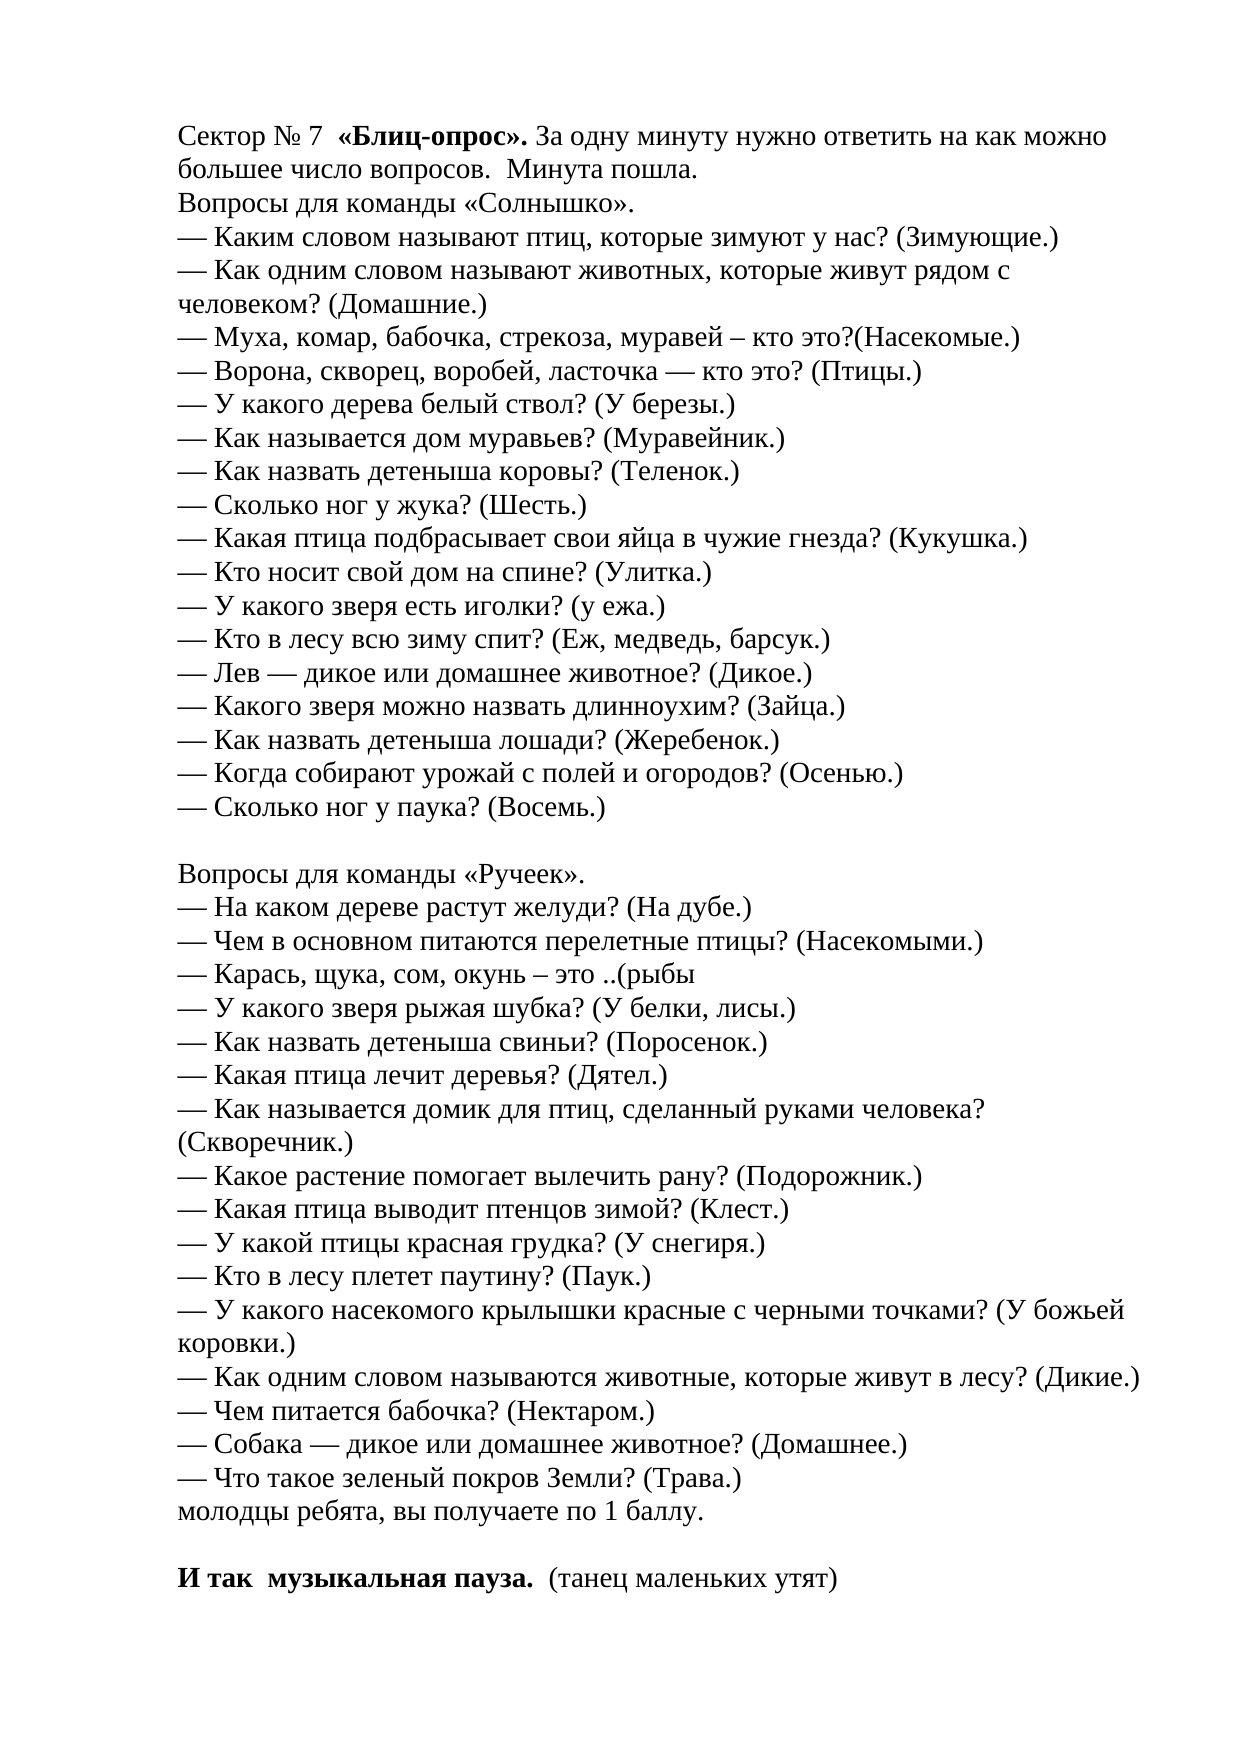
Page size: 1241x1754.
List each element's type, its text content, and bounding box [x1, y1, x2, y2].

text Сектор № 7 «Блиц-опрос». За одну минуту нужно ответить на как можно большее число вопросов. Минута пошла. Вопросы для команды «Солнышко». — Каким словом называют птиц, которые зимуют у нас? (Зимующие.) — Как одним словом называют животных, которые живут рядом с человеком? (Домашние.) — Муха, комар, бабочка, стрекоза, муравей – кто это?(Насекомые.) — Ворона, скворец, воробей, ласточка — кто это? (Птицы.) — У какого дерева белый ствол? (У березы.) — Как называется дом муравьев? (Муравейник.) — Как назвать детеныша коровы? (Теленок.) — Сколько ног у жука? (Шесть.) — Какая птица подбрасывает свои яйца в чужие гнезда? (Кукушка.) — Кто носит свой дом на спине? (Улитка.) — У какого зверя есть иголки? (у ежа.) — Кто в лесу всю зиму спит? (Еж, медведь, барсук.) — Лев — дикое или домашнее животное? (Дикое.) — Какого зверя можно назвать длинноухим? (Зайца.) — Как назвать детеныша лошади? (Жеребенок.) — Когда собирают урожай с полей и огородов? (Осенью.) — Сколько ног у паука? (Восемь.) Вопросы для команды «Ручеек». — На каком дереве растут желуди? (На дубе.) — Чем в основном питаются перелетные птицы? (Насекомыми.) — Карась, щука, сом, окунь – это ..(рыбы — У какого зверя рыжая шубка? (У белки, лисы.) — Как назвать детеныша свиньи? (Поросенок.) — Какая птица лечит деревья? (Дятел.) — Как называется домик для птиц, сделанный руками человека? (Скворечник.) — Какое растение помогает вылечить рану? (Подорожник.) — Какая птица выводит птенцов зимой? (Клест.) — У какой птицы красная грудка? (У снегиря.) — Кто в лесу плетет паутину? (Паук.) — У какого насекомого крылышки красные с черными точками? (У божьей коровки.) — Как одним словом называются животные, которые живут в лесу? (Дикие.) — Чем питается бабочка? (Нектаром.) — Собака — дикое или домашнее животное? (Домашнее.) — Что такое зеленый покров Земли? (Трава.) молодцы ребята, вы получаете по 1 баллу. И так музыкальная пауза. (танец маленьких утят) [177, 118, 1152, 1594]
